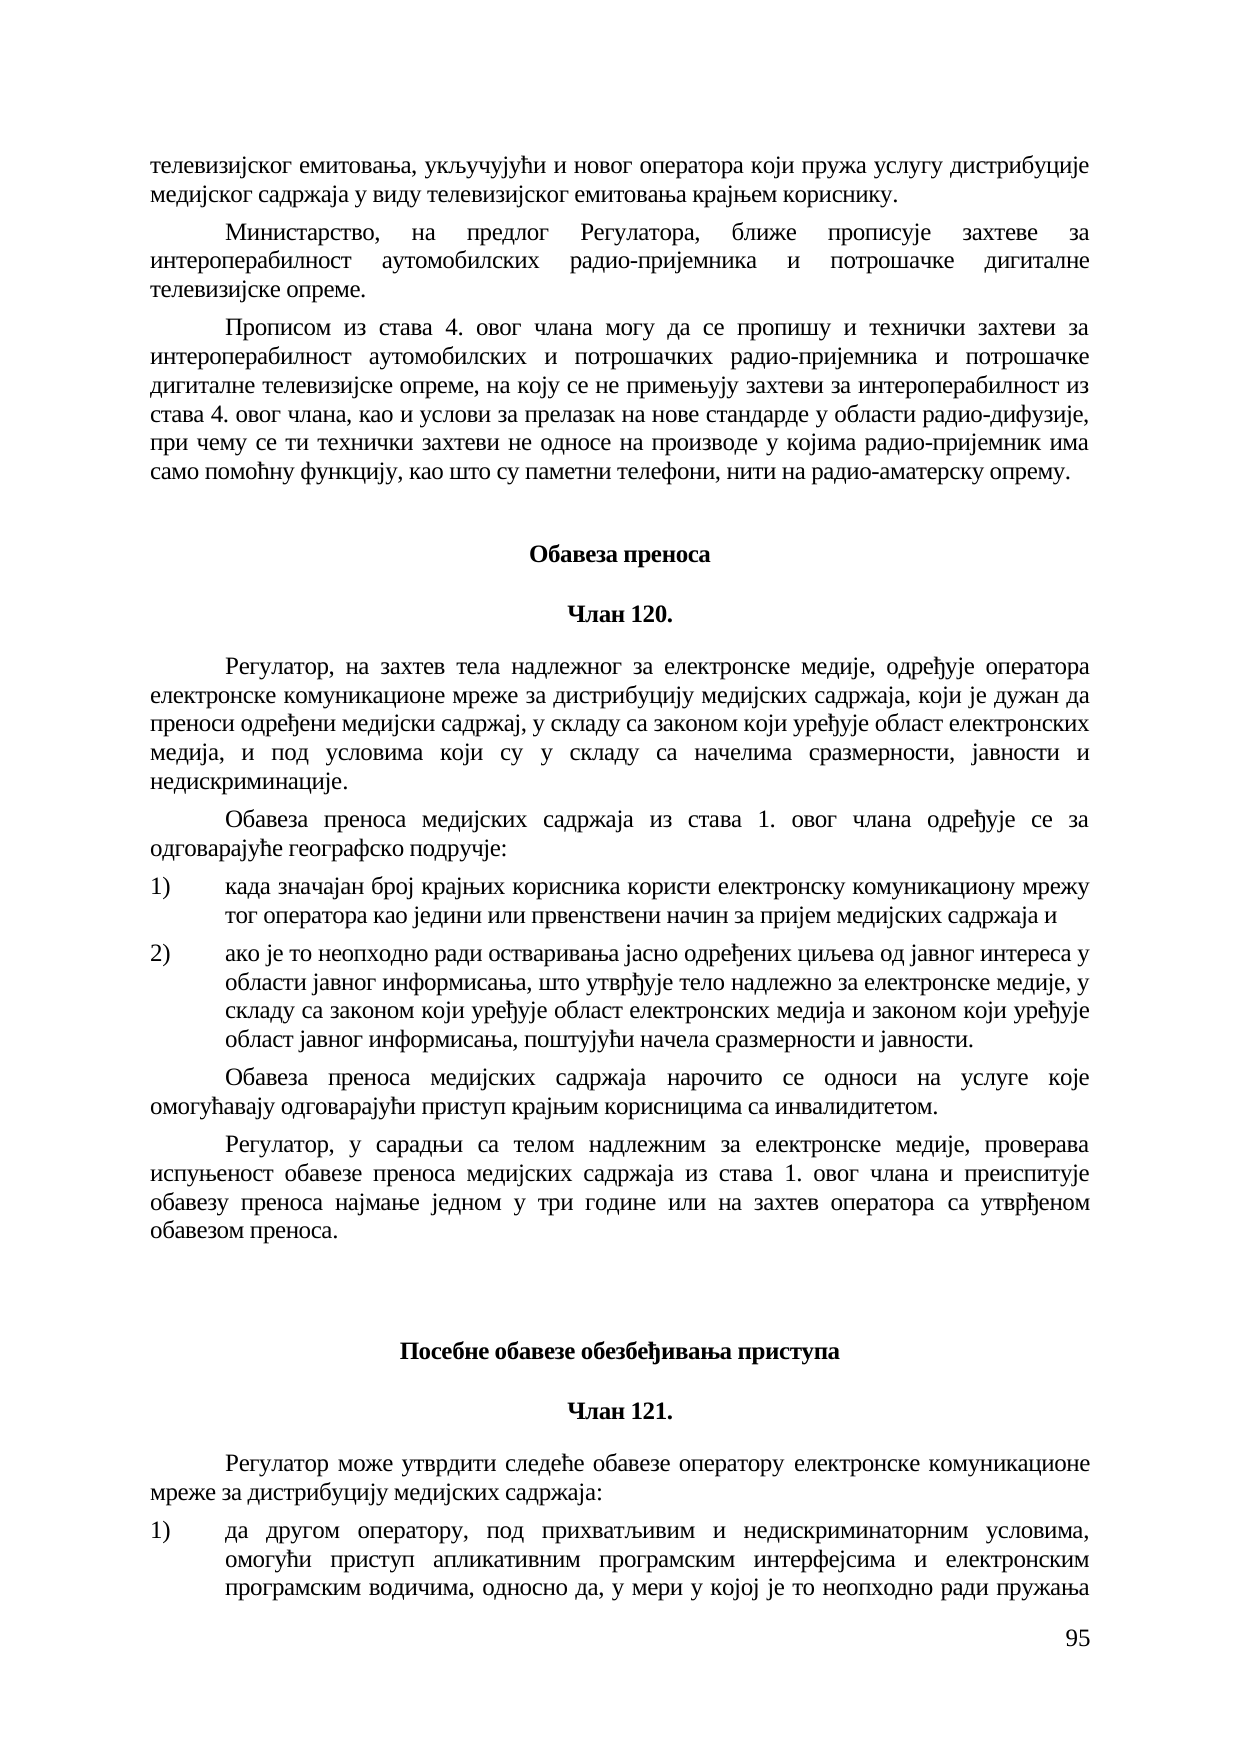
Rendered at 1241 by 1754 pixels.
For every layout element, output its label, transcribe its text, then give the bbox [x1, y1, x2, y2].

text Министарство, на предлог Регулатора, ближе прописује захтеве за интероперабилност аутомобилских радио-пријемника и потрошачке дигиталне телевизијске опреме. [150, 217, 1090, 303]
list ако је то неопходно ради остваривања јасно одређених циљева од јавног интереса у области јавног информисања, што утврђује тело надлежно за електронске медије, у складу са законом који уређује област електронских медија и законом који уређује област јавног информисања, поштујући начела сразмерности и јавности. [150, 938, 1090, 1053]
text Обавеза преноса медијских садржаја нарочито се односи на услуге које омогућавају одговарајући приступ крајњим корисницима са инвалидитетом. [150, 1062, 1090, 1120]
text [150, 150, 1090, 207]
subtitle Обавеза преноса [150, 539, 1090, 567]
text Прописом из става 4. овог члана могу да се пропишу и технички захтеви за интероперабилност аутомобилских и потрошачких радио-пријемника и потрошачке дигиталне телевизијске опреме, на коју се не примењују захтеви за интероперабилност из става 4. овог члана, као и услови за прелазак на нове стандарде у области радио-дифузије, при чему се ти технички захтеви не односе на производе у којима радио-пријемник има само помоћну функцију, као што су паметни телефони, нити на радио-аматерску опрему. [150, 312, 1090, 485]
text Обавеза преноса медијских садржаја из става 1. овог члана одређује се за одговарајуће географско подручје: [150, 804, 1090, 862]
text Регулатор може утврдити следеће обавезе оператору електронске комуникационе мреже за дистрибуцију медијских садржаја: [150, 1448, 1090, 1506]
list када значајан број крајњих корисника користи електронску комуникациону мрежу тог оператора као једини или првенствени начин за пријем медијских садржаја и [150, 871, 1090, 928]
subtitle Посебне обавезе обезбеђивања приступа [150, 1336, 1090, 1365]
text Регулатор, на захтев тела надлежног за електронске медије, одређује оператора електронске комуникационе мреже за дистрибуцију медијских садржаја, који је дужан да преноси одређени медијски садржај, у складу са законом који уређује област електронских медија, и под условима који су у складу са начелима сразмерности, јавности и недискриминације. [150, 651, 1090, 795]
text Регулатор, у сарадњи са телом надлежним за електронске медије, проверава испуњеност обавезе преноса медијских садржаја из става 1. овог члана и преиспитује обавезу преноса најмање једном у три године или на захтев оператора са утврђеном обавезом преноса. [150, 1129, 1090, 1244]
subtitle Члан 121. [150, 1396, 1090, 1425]
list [150, 1515, 1090, 1601]
subtitle Члан 120. [150, 599, 1090, 627]
